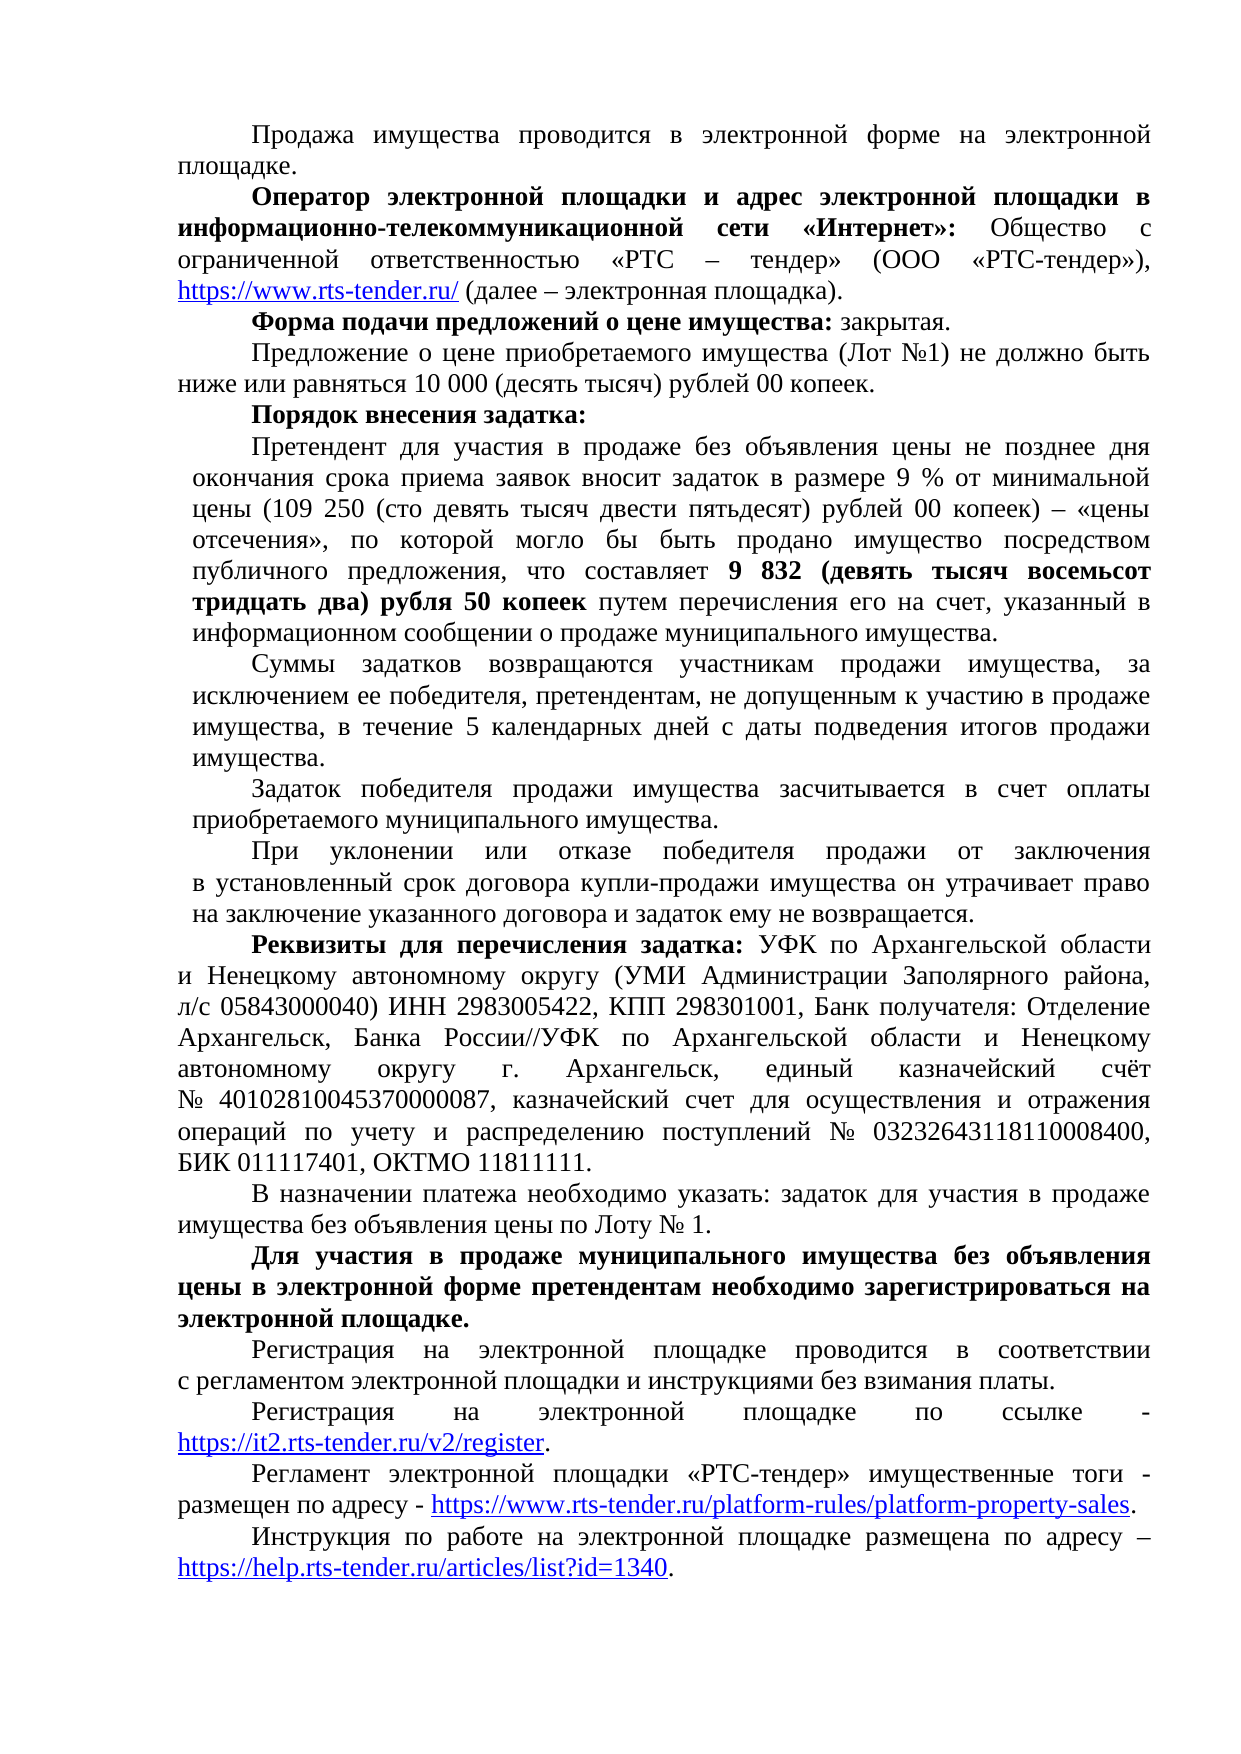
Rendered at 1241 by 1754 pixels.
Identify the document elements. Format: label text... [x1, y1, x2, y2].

text Регистрация на электронной площадке по ссылке - https://it2.rts-tender.ru/v2/register. [177, 1395, 1152, 1457]
text Порядок внесения задатка: [177, 398, 1152, 429]
list Задаток победителя продажи имущества засчитывается в счет оплаты приобретаемого муниципального имущества. [192, 772, 1152, 834]
text Продажа имущества проводится в электронной форме на электронной площадке. [177, 118, 1152, 180]
text Для участия в продаже муниципального имущества без объявления цены в электронной форме претендентам необходимо зарегистрироваться на электронной площадке. [177, 1239, 1152, 1333]
list Суммы задатков возвращаются участникам продажи имущества, за исключением ее победителя, претендентам, не допущенным к участию в продаже имущества, в течение 5 календарных дней с даты подведения итогов продажи имущества. [192, 648, 1152, 772]
text В назначении платежа необходимо указать: задаток для участия в продаже имущества без объявления цены по Лоту № 1. [177, 1177, 1152, 1239]
text Форма подачи предложений о цене имущества: закрытая. [177, 305, 1152, 336]
list Претендент для участия в продаже без объявления цены не позднее дня окончания срока приема заявок вносит задаток в размере 9 % от минимальной цены (109 250 (сто девять тысяч двести пятьдесят) рублей 00 копеек) – «цены отсечения», по которой могло бы быть продано имущество посредством публичного предложения, что составляет 9 832 (девять тысяч восемьсот тридцать два) рубля 50 копеек путем перечисления его на счет, указанный в информационном сообщении о продаже муниципального имущества. [192, 429, 1152, 648]
text Регистрация на электронной площадке проводится в соответствии с регламентом электронной площадки и инструкциями без взимания платы. [177, 1333, 1152, 1395]
list При уклонении или отказе победителя продажи от заключения в установленный срок договора купли-продажи имущества он утрачивает право на заключение указанного договора и задаток ему не возвращается. [192, 834, 1152, 928]
text Предложение о цене приобретаемого имущества (Лот №1) не должно быть ниже или равняться 10 000 (десять тысяч) рублей 00 копеек. [177, 336, 1152, 398]
text Оператор электронной площадки и адрес электронной площадки в информационно-телекоммуникационной сети «Интернет»: Общество с ограниченной ответственностью «РТС – тендер» (ООО «РТС-тендер»), https://www.rts-tender.ru/ (далее – электронная площадка). [177, 180, 1152, 305]
text Регламент электронной площадки «РТС-тендер» имущественные тоги - размещен по адресу - https://www.rts-tender.ru/platform-rules/platform-property-sales. [177, 1457, 1152, 1520]
text Реквизиты для перечисления задатка: УФК по Архангельской области и Ненецкому автономному округу (УМИ Администрации Заполярного района, л/с 05843000040) ИНН 2983005422, КПП 298301001, Банк получателя: Отделение Архангельск, Банка России//УФК по Архангельской области и Ненецкому автономному округу г. Архангельск, единый казначейский счёт № 40102810045370000087, казначейский счет для осуществления и отражения операций по учету и распределению поступлений № 03232643118110008400, БИК 011117401, ОКТМО 11811111. [177, 928, 1152, 1177]
text Инструкция по работе на электронной площадке размещена по адресу – https://help.rts-tender.ru/articles/list?id=1340. [177, 1520, 1152, 1582]
